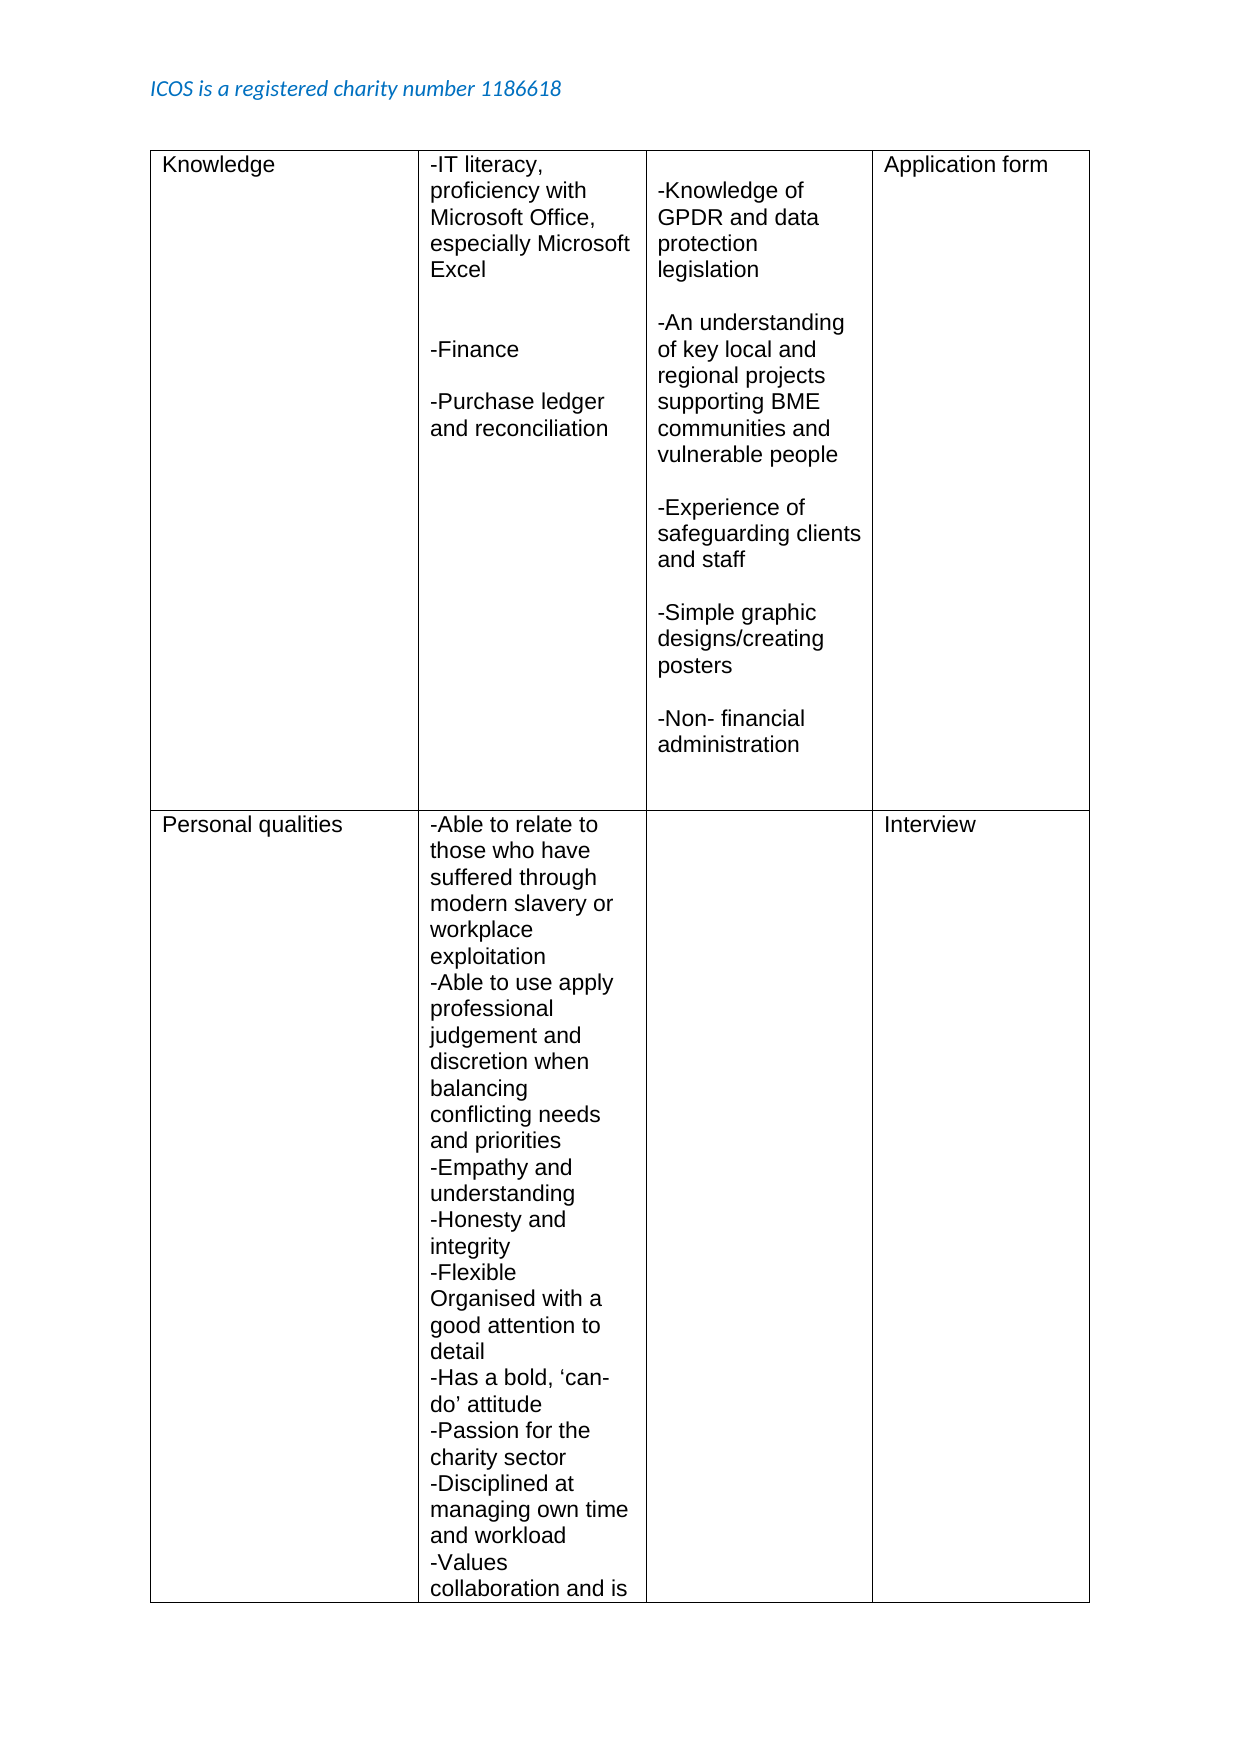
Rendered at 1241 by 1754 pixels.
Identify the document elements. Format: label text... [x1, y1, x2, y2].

table_cell Knowledge [151, 151, 418, 810]
table_cell [647, 811, 872, 1602]
table_cell -IT literacy, proficiency with Microsoft Office, especially Microsoft Excel -Finance -Purchase ledger and reconciliation [419, 151, 646, 810]
table_cell Application form [873, 151, 1089, 810]
table_cell Personal qualities [151, 811, 418, 1602]
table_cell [419, 811, 646, 1602]
table_cell -Knowledge of GPDR and data protection legislation -An understanding of key local and regional projects supporting BME communities and vulnerable people -Experience of safeguarding clients and staff -Simple graphic designs/creating posters -Non- financial administration [647, 151, 872, 810]
table_cell Interview [873, 811, 1089, 1602]
